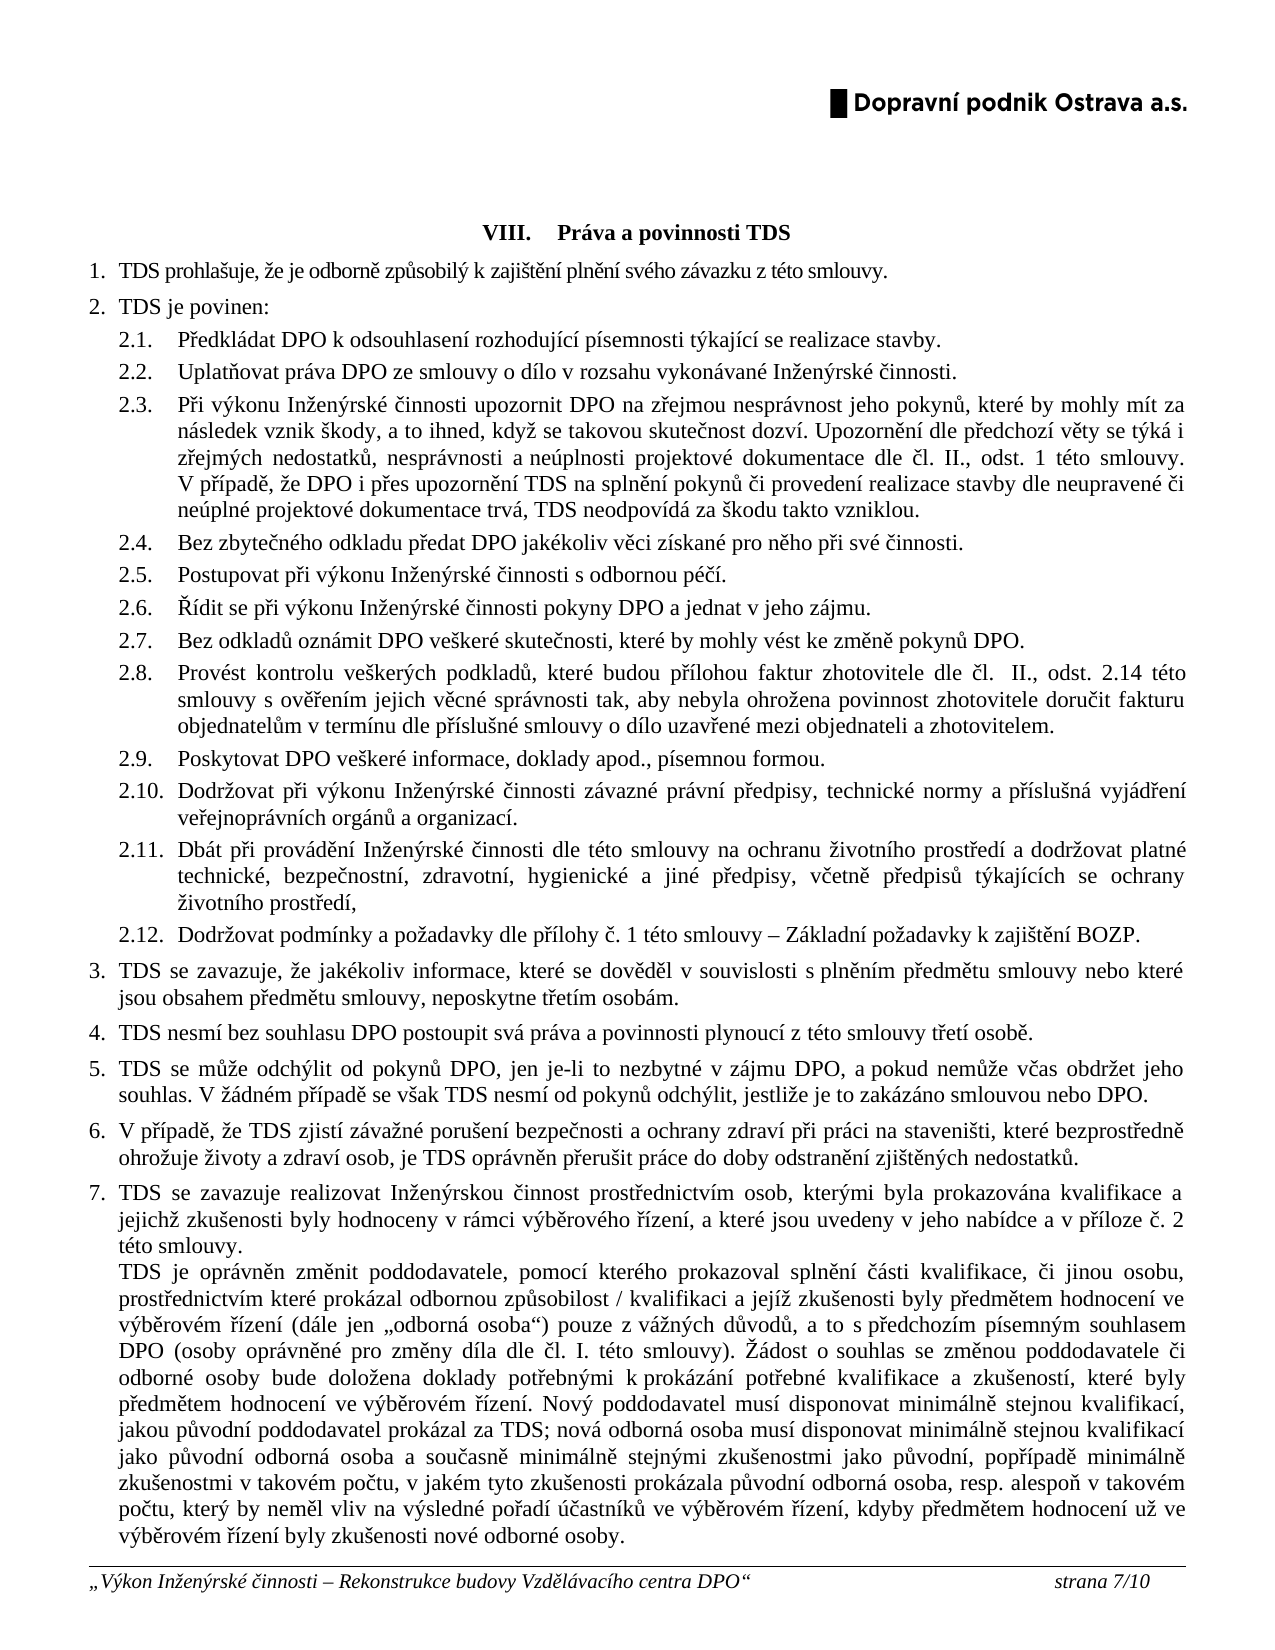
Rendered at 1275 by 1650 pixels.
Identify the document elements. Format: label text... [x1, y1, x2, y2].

list Poskytovat DPO veškeré informace, doklady apod., písemnou formou. [118, 745, 1186, 771]
list Uplatňovat práva DPO ze smlouvy o dílo v rozsahu vykonávané Inženýrské činnosti. [118, 358, 1186, 385]
list Při výkonu Inženýrské činnosti upozornit DPO na zřejmou nesprávnost jeho pokynů, které by mohly mít za následek vznik škody, a to ihned, když se takovou skutečnost dozví. Upozornění dle předchozí věty se týká i zřejmých nedostatků, nesprávnosti a neúplnosti projektové dokumentace dle čl. II., odst. 1 této smlouvy. V případě, že DPO i přes upozornění TDS na splnění pokynů či provedení realizace stavby dle neupravené či neúplné projektové dokumentace trvá, TDS neodpovídá za škodu takto vzniklou. [118, 391, 1186, 523]
list Provést kontrolu veškerých podkladů, které budou přílohou faktur zhotovitele dle čl. II., odst. 2.14 této smlouvy s ověřením jejich věcné správnosti tak, aby nebyla ohrožena povinnost zhotovitele doručit fakturu objednatelům v termínu dle příslušné smlouvy o dílo uzavřené mezi objednateli a zhotovitelem. [118, 659, 1186, 738]
list TDS se zavazuje realizovat Inženýrskou činnost prostřednictvím osob, kterými byla prokazována kvalifikace a jejichž zkušenosti byly hodnoceny v rámci výběrového řízení, a které jsou uvedeny v jeho nabídce a v příloze č. 2 této smlouvy. [89, 1179, 1184, 1258]
list Bez odkladů oznámit DPO veškeré skutečnosti, které by mohly vést ke změně pokynů DPO. [118, 627, 1186, 653]
list Dodržovat při výkonu Inženýrské činnosti závazné právní předpisy, technické normy a příslušná vyjádření veřejnoprávních orgánů a organizací. [118, 777, 1186, 830]
subtitle Práva a povinnosti TDS [89, 218, 1184, 245]
list TDS nesmí bez souhlasu DPO postoupit svá práva a povinnosti plynoucí z této smlouvy třetí osobě. [89, 1019, 1184, 1046]
text TDS je oprávněn změnit poddodavatele, pomocí kterého prokazoval splnění části kvalifikace, či jinou osobu, prostřednictvím které prokázal odbornou způsobilost / kvalifikaci a jejíž zkušenosti byly předmětem hodnocení ve výběrovém řízení (dále jen „odborná osoba“) pouze z vážných důvodů, a to s předchozím písemným souhlasem DPO (osoby oprávněné pro změny díla dle čl. I. této smlouvy). Žádost o souhlas se změnou poddodavatele či odborné osoby bude doložena doklady potřebnými k prokázání potřebné kvalifikace a zkušeností, které byly předmětem hodnocení ve výběrovém řízení. Nový poddodavatel musí disponovat minimálně stejnou kvalifikací, jakou původní poddodavatel prokázal za TDS; nová odborná osoba musí disponovat minimálně stejnou kvalifikací jako původní odborná osoba a současně minimálně stejnými zkušenostmi jako původní, popřípadě minimálně zkušenostmi v takovém počtu, v jakém tyto zkušenosti prokázala původní odborná osoba, resp. alespoň v takovém počtu, který by neměl vliv na výsledné pořadí účastníků ve výběrovém řízení, kdyby předmětem hodnocení už ve výběrovém řízení byly zkušenosti nové odborné osoby. [118, 1258, 1186, 1548]
list V případě, že TDS zjistí závažné porušení bezpečnosti a ochrany zdraví při práci na staveništi, které bezprostředně ohrožuje životy a zdraví osob, je TDS oprávněn přerušit práce do doby odstranění zjištěných nedostatků. [89, 1117, 1184, 1170]
list TDS se může odchýlit od pokynů DPO, jen je-li to nezbytné v zájmu DPO, a pokud nemůže včas obdržet jeho souhlas. V žádném případě se však TDS nesmí od pokynů odchýlit, jestliže je to zakázáno smlouvou nebo DPO. [89, 1055, 1184, 1108]
list TDS prohlašuje, že je odborně způsobilý k zajištění plnění svého závazku z této smlouvy. [89, 257, 1184, 284]
list Bez zbytečného odkladu předat DPO jakékoliv věci získané pro něho při své činnosti. [118, 529, 1186, 555]
list Dbát při provádění Inženýrské činnosti dle této smlouvy na ochranu životního prostředí a dodržovat platné technické, bezpečnostní, zdravotní, hygienické a jiné předpisy, včetně předpisů týkajících se ochrany životního prostředí, [118, 836, 1186, 915]
list Předkládat DPO k odsouhlasení rozhodující písemnosti týkající se realizace stavby. [118, 326, 1186, 352]
picture [830, 89, 1187, 118]
list Postupovat při výkonu Inženýrské činnosti s odbornou péčí. [118, 562, 1186, 588]
list TDS se zavazuje, že jakékoliv informace, které se dověděl v souvislosti s plněním předmětu smlouvy nebo které jsou obsahem předmětu smlouvy, neposkytne třetím osobám. [89, 957, 1184, 1010]
list TDS je povinen: [89, 293, 1184, 319]
list Dodržovat podmínky a požadavky dle přílohy č. 1 této smlouvy – Základní požadavky k zajištění BOZP. [118, 922, 1186, 948]
list Řídit se při výkonu Inženýrské činnosti pokyny DPO a jednat v jeho zájmu. [118, 594, 1186, 621]
